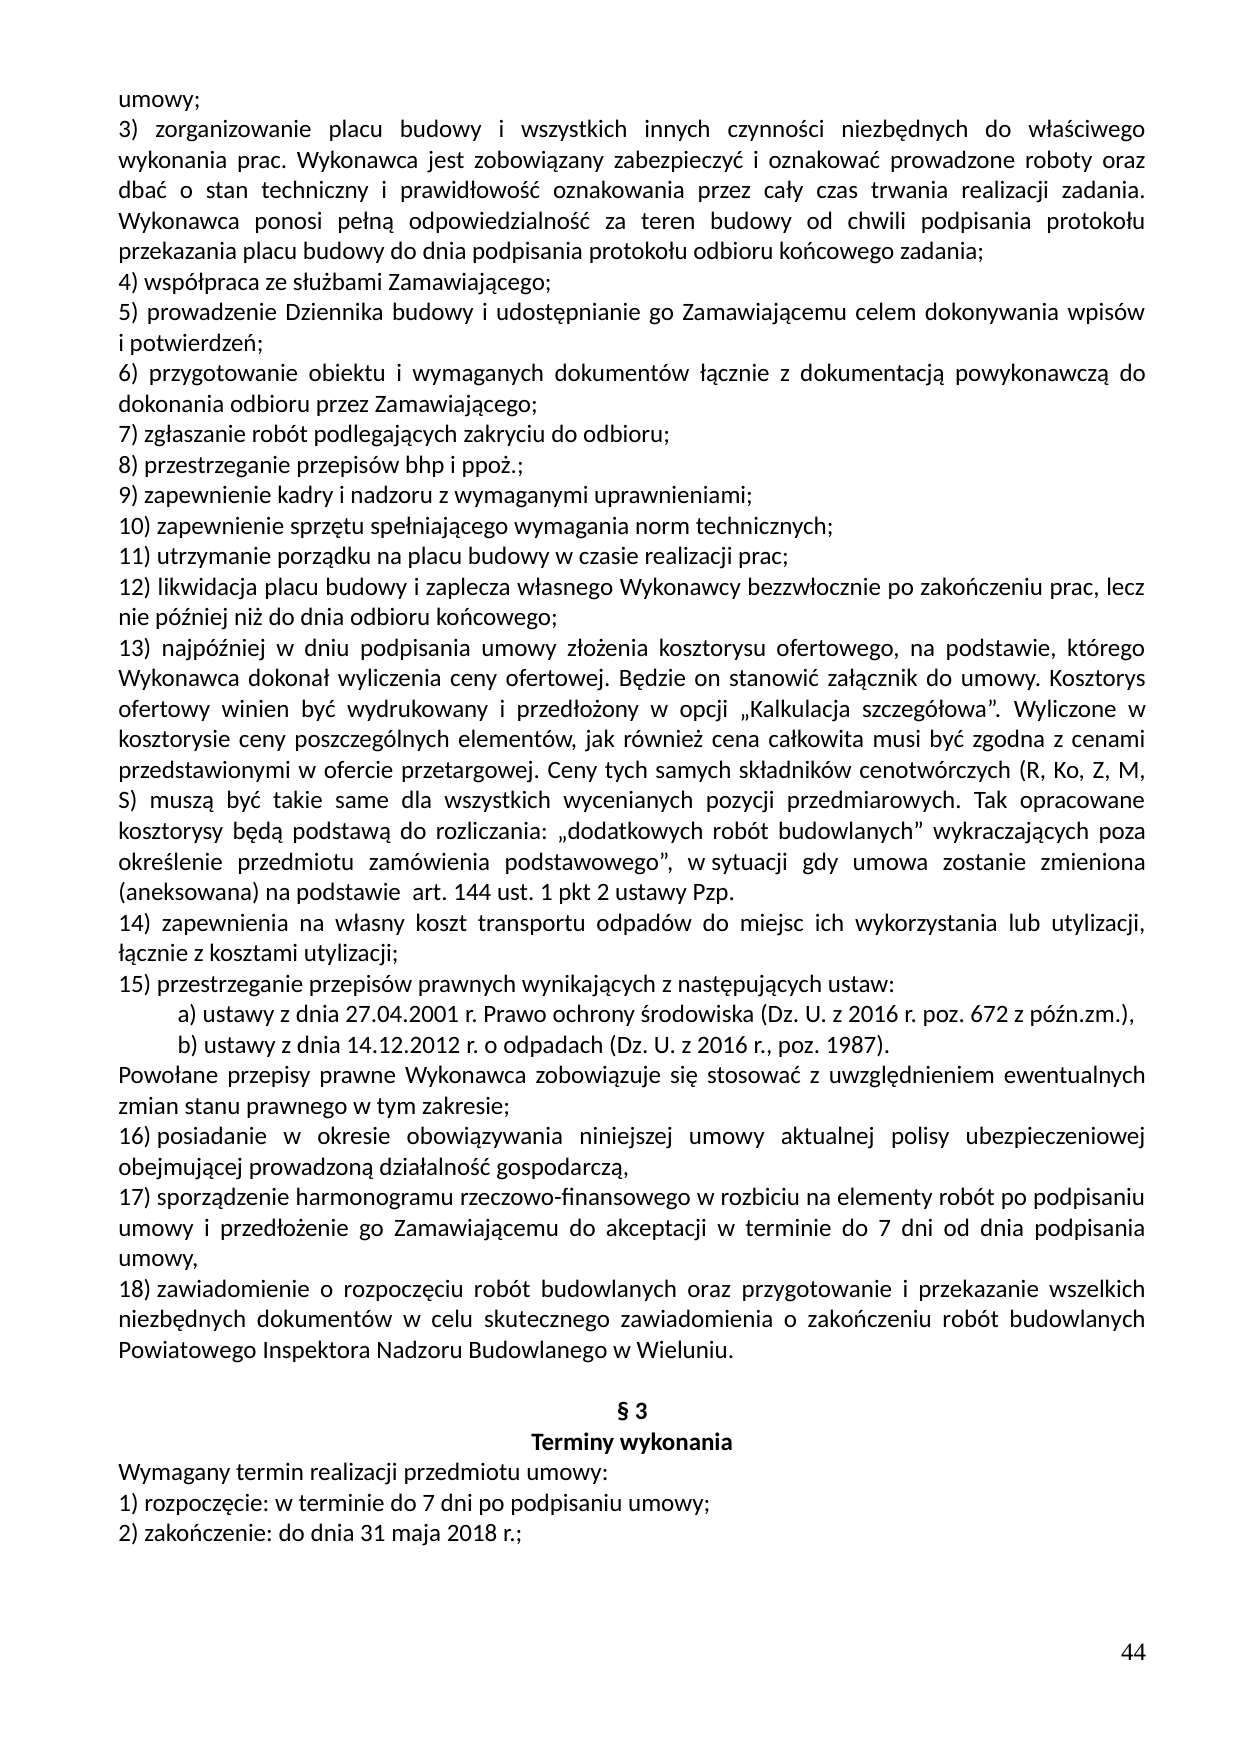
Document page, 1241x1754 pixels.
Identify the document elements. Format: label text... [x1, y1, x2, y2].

text 3) zorganizowanie placu budowy i wszystkich innych czynności niezbędnych do właściwego wykonania prac. Wykonawca jest zobowiązany zabezpieczyć i oznakować prowadzone roboty oraz dbać o stan techniczny i prawidłowość oznakowania przez cały czas trwania realizacji zadania. Wykonawca ponosi pełną odpowiedzialność za teren budowy od chwili podpisania protokołu przekazania placu budowy do dnia podpisania protokołu odbioru końcowego zadania; [118, 113, 1146, 266]
text 5) prowadzenie Dziennika budowy i udostępnianie go Zamawiającemu celem dokonywania wpisów i potwierdzeń; [118, 296, 1146, 357]
text 9) zapewnienie kadry i nadzoru z wymaganymi uprawnieniami; [118, 479, 1146, 510]
text 13) najpóźniej w dniu podpisania umowy złożenia kosztorysu ofertowego, na podstawie, którego Wykonawca dokonał wyliczenia ceny ofertowej. Będzie on stanowić załącznik do umowy. Kosztorys ofertowy winien być wydrukowany i przedłożony w opcji „Kalkulacja szczegółowa”. Wyliczone w kosztorysie ceny poszczególnych elementów, jak również cena całkowita musi być zgodna z cenami przedstawionymi w ofercie przetargowej. Ceny tych samych składników cenotwórczych (R, Ko, Z, M, S) muszą być takie same dla wszystkich wycenianych pozycji przedmiarowych. Tak opracowane kosztorysy będą podstawą do rozliczania: „dodatkowych robót budowlanych” wykraczających poza określenie przedmiotu zamówienia podstawowego”, w sytuacji gdy umowa zostanie zmieniona (aneksowana) na podstawie art. 144 ust. 1 pkt 2 ustawy Pzp. [118, 632, 1146, 907]
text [118, 83, 1146, 113]
text 15) przestrzeganie przepisów prawnych wynikających z następujących ustaw: [118, 968, 1146, 998]
list Wymagany termin realizacji przedmiotu umowy: [118, 1456, 1146, 1487]
text 11) utrzymanie porządku na placu budowy w czasie realizacji prac; [118, 541, 1146, 571]
text 10) zapewnienie sprzętu spełniającego wymagania norm technicznych; [118, 510, 1146, 541]
text Powołane przepisy prawne Wykonawca zobowiązuje się stosować z uwzględnieniem ewentualnych zmian stanu prawnego w tym zakresie; [118, 1059, 1146, 1120]
text 16) posiadanie w okresie obowiązywania niniejszej umowy aktualnej polisy ubezpieczeniowej obejmującej prowadzoną działalność gospodarczą, [118, 1120, 1146, 1181]
list 2) zakończenie: do dnia 31 maja 2018 r.; [118, 1517, 1146, 1548]
text 18) zawiadomienie o rozpoczęciu robót budowlanych oraz przygotowanie i przekazanie wszelkich niezbędnych dokumentów w celu skutecznego zawiadomienia o zakończeniu robót budowlanych Powiatowego Inspektora Nadzoru Budowlanego w Wieluniu. [118, 1273, 1146, 1364]
subtitle Terminy wykonania [118, 1426, 1146, 1456]
text 4) współpraca ze służbami Zamawiającego; [118, 266, 1146, 296]
text 8) przestrzeganie przepisów bhp i ppoż.; [118, 449, 1146, 479]
text 17) sporządzenie harmonogramu rzeczowo-finansowego w rozbiciu na elementy robót po podpisaniu umowy i przedłożenie go Zamawiającemu do akceptacji w terminie do 7 dni od dnia podpisania umowy, [118, 1181, 1146, 1273]
text 6) przygotowanie obiektu i wymaganych dokumentów łącznie z dokumentacją powykonawczą do dokonania odbioru przez Zamawiającego; [118, 357, 1146, 418]
list 1) rozpoczęcie: w terminie do 7 dni po podpisaniu umowy; [118, 1487, 1146, 1517]
text 7) zgłaszanie robót podlegających zakryciu do odbioru; [118, 418, 1146, 449]
text a) ustawy z dnia 27.04.2001 r. Prawo ochrony środowiska (Dz. U. z 2016 r. poz. 672 z późn.zm.), [118, 998, 1146, 1029]
text § 3 [118, 1395, 1146, 1426]
text b) ustawy z dnia 14.12.2012 r. o odpadach (Dz. U. z 2016 r., poz. 1987). [118, 1029, 1146, 1059]
text 14) zapewnienia na własny koszt transportu odpadów do miejsc ich wykorzystania lub utylizacji, łącznie z kosztami utylizacji; [118, 907, 1146, 968]
text 12) likwidacja placu budowy i zaplecza własnego Wykonawcy bezzwłocznie po zakończeniu prac, lecz nie później niż do dnia odbioru końcowego; [118, 571, 1146, 632]
